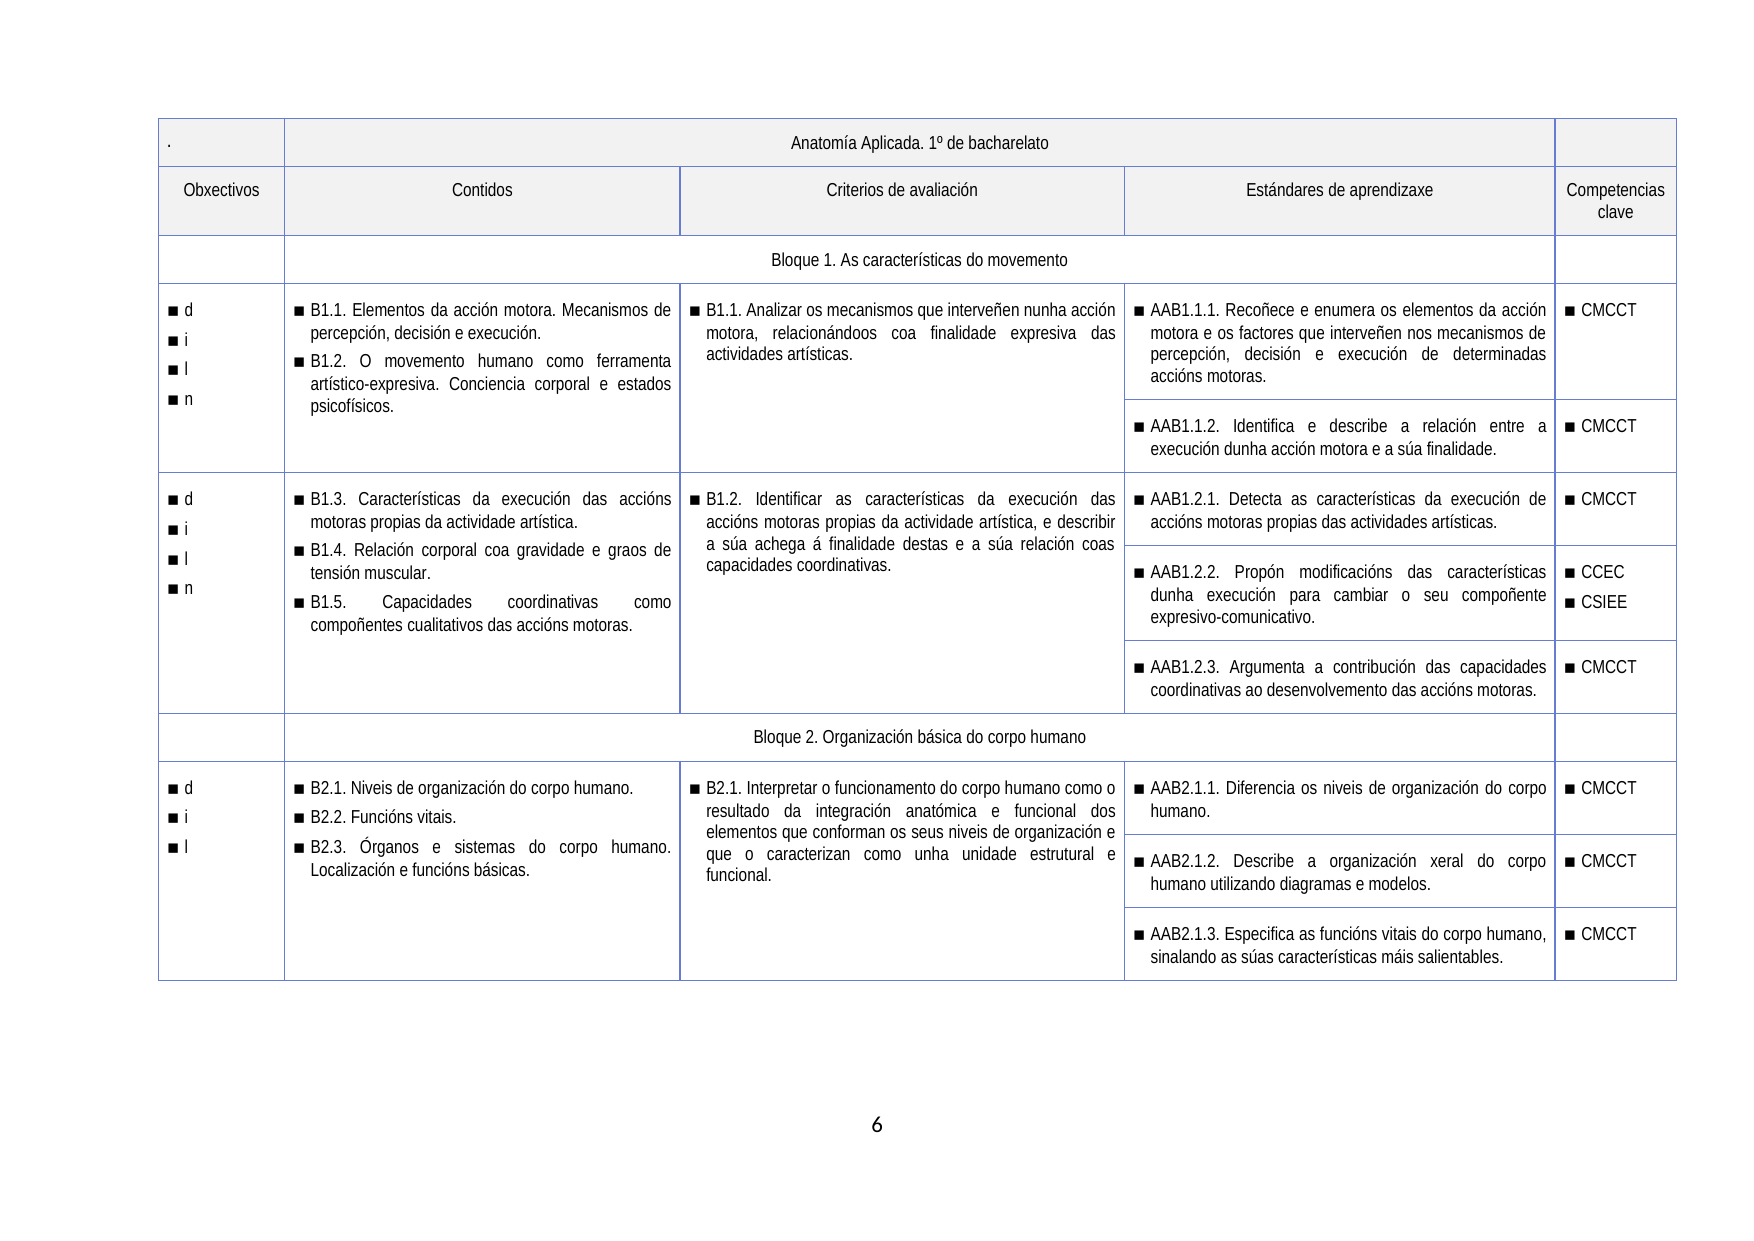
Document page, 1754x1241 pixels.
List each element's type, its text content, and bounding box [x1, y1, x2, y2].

table_cell Bloque 2. Organización básica do corpo humano [285, 714, 1554, 761]
table_cell B1.1. Analizar os mecanismos que interveñen nunha acción motora, relacionándoos coa finalidade expresiva das actividades artísticas. [681, 284, 1124, 472]
table_header Anatomía Aplicada. 1º de bacharelato [285, 119, 1554, 166]
table_cell AAB1.1.1. Recoñece e enumera os elementos da acción motora e os factores que interveñen nos mecanismos de percepción, decisión e execución de determinadas accións motoras. [1125, 284, 1554, 399]
table_cell AAB1.2.2. Propón modificacións das características dunha execución para cambiar o seu compoñente expresivo-comunicativo. [1125, 546, 1554, 640]
table_cell CCEC CSIEE [1556, 546, 1676, 640]
table_cell [1556, 714, 1676, 761]
table_cell CMCCT [1556, 908, 1676, 980]
table_cell d i l [159, 762, 284, 980]
table_cell CMCCT [1556, 284, 1676, 399]
table_cell CMCCT [1556, 641, 1676, 713]
table_cell d i l n [159, 473, 284, 713]
table_cell AAB1.2.1. Detecta as características da execución de accións motoras propias das actividades artísticas. [1125, 473, 1554, 545]
table_cell CMCCT [1556, 835, 1676, 907]
table_cell AAB1.2.3. Argumenta a contribución das capacidades coordinativas ao desenvolvemento das accións motoras. [1125, 641, 1554, 713]
table_cell Estándares de aprendizaxe [1125, 167, 1554, 235]
table_cell AAB2.1.1. Diferencia os niveis de organización do corpo humano. [1125, 762, 1554, 834]
table_cell AAB2.1.2. Describe a organización xeral do corpo humano utilizando diagramas e modelos. [1125, 835, 1554, 907]
table_cell B1.2. Identificar as características da execución das accións motoras propias da actividade artística, e describir a súa achega á finalidade destas e a súa relación coas capacidades coordinativas. [681, 473, 1124, 713]
table_cell B2.1. Niveis de organización do corpo humano. B2.2. Funcións vitais. B2.3. Órganos e sistemas do corpo humano. Localización e funcións básicas. [285, 762, 679, 980]
table_cell CMCCT [1556, 400, 1676, 472]
table_cell [159, 236, 284, 283]
table_cell CMCCT [1556, 762, 1676, 834]
table_cell Criterios de avaliación [681, 167, 1124, 235]
table_cell [1556, 236, 1676, 283]
table_cell [159, 714, 284, 761]
table_cell CMCCT [1556, 473, 1676, 545]
table_cell Obxectivos [159, 167, 284, 235]
table_header . [159, 119, 284, 166]
table_header [1556, 119, 1676, 166]
table_cell B1.3. Características da execución das accións motoras propias da actividade artística. B1.4. Relación corporal coa gravidade e graos de tensión muscular. B1.5. Capacidades coordinativas como compoñentes cualitativos das accións motoras. [285, 473, 679, 713]
table_cell AAB1.1.2. Identifica e describe a relación entre a execución dunha acción motora e a súa finalidade. [1125, 400, 1554, 472]
table_cell B1.1. Elementos da acción motora. Mecanismos de percepción, decisión e execución. B1.2. O movemento humano como ferramenta artístico-expresiva. Conciencia corporal e estados psicofísicos. [285, 284, 679, 472]
table_cell AAB2.1.3. Especifica as funcións vitais do corpo humano, sinalando as súas características máis salientables. [1125, 908, 1554, 980]
table_cell Competencias clave [1556, 167, 1676, 235]
table_cell d i l n [159, 284, 284, 472]
table_cell B2.1. Interpretar o funcionamento do corpo humano como o resultado da integración anatómica e funcional dos elementos que conforman os seus niveis de organización e que o caracterizan como unha unidade estrutural e funcional. [681, 762, 1124, 980]
table_cell Contidos [285, 167, 679, 235]
table_cell Bloque 1. As características do movemento [285, 236, 1554, 283]
